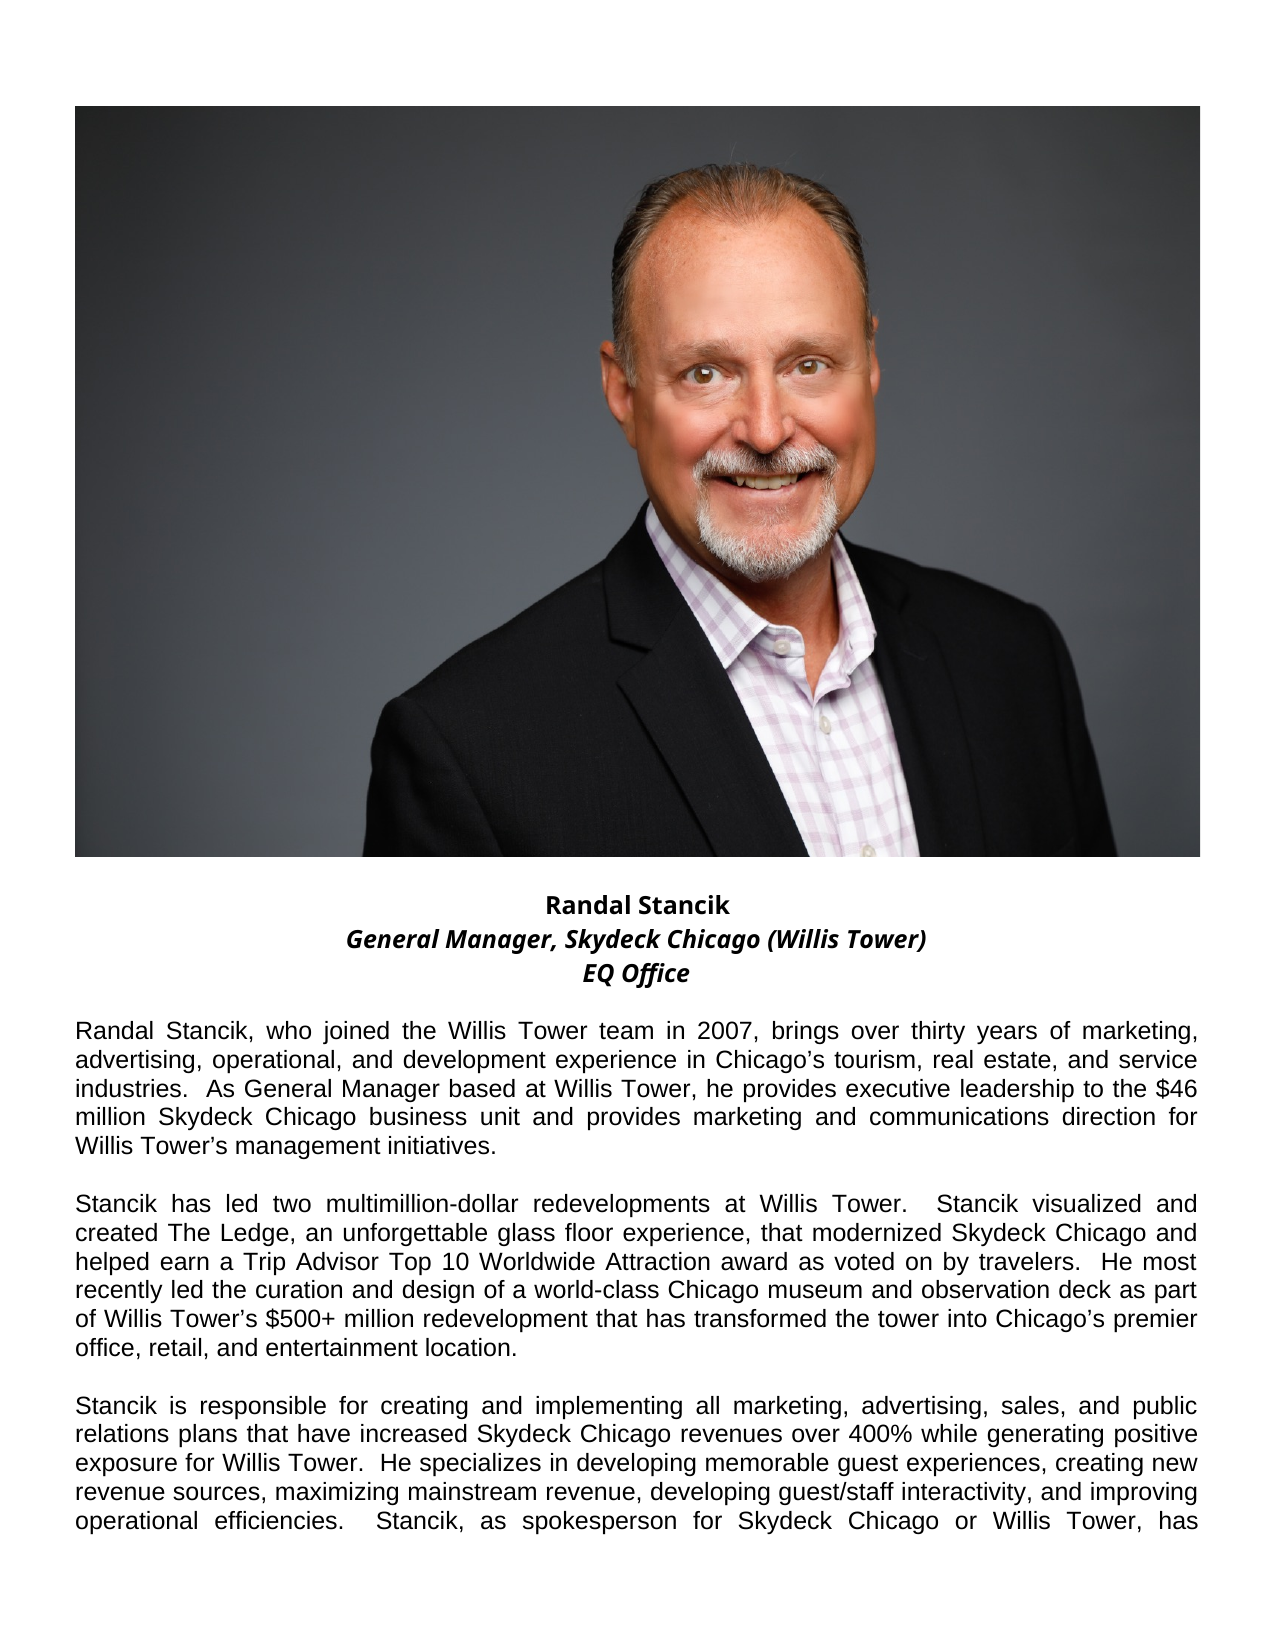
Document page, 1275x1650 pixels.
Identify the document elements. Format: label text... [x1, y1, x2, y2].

picture [75, 106, 1200, 857]
text Randal Stancik, who joined the Willis Tower team in 2007, brings over thirty years of marketing, advertising, operational, and development experience in Chicago’s tourism, real estate, and service industries. As General Manager based at Willis Tower, he provides executive leadership to the $46 million Skydeck Chicago business unit and provides marketing and communications direction for Willis Tower’s management initiatives. [75, 1016, 1200, 1160]
subtitle EQ Office [75, 956, 1200, 990]
subtitle Randal Stancik [75, 887, 1200, 922]
text Stancik has led two multimillion-dollar redevelopments at Willis Tower. Stancik visualized and created The Ledge, an unforgettable glass floor experience, that modernized Skydeck Chicago and helped earn a Trip Advisor Top 10 Worldwide Attraction award as voted on by travelers. He most recently led the curation and design of a world-class Chicago museum and observation deck as part of Willis Tower’s $500+ million redevelopment that has transformed the tower into Chicago’s premier office, retail, and entertainment location. [75, 1189, 1200, 1361]
subtitle General Manager, Skydeck Chicago (Willis Tower) [75, 922, 1200, 956]
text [75, 1391, 1200, 1534]
